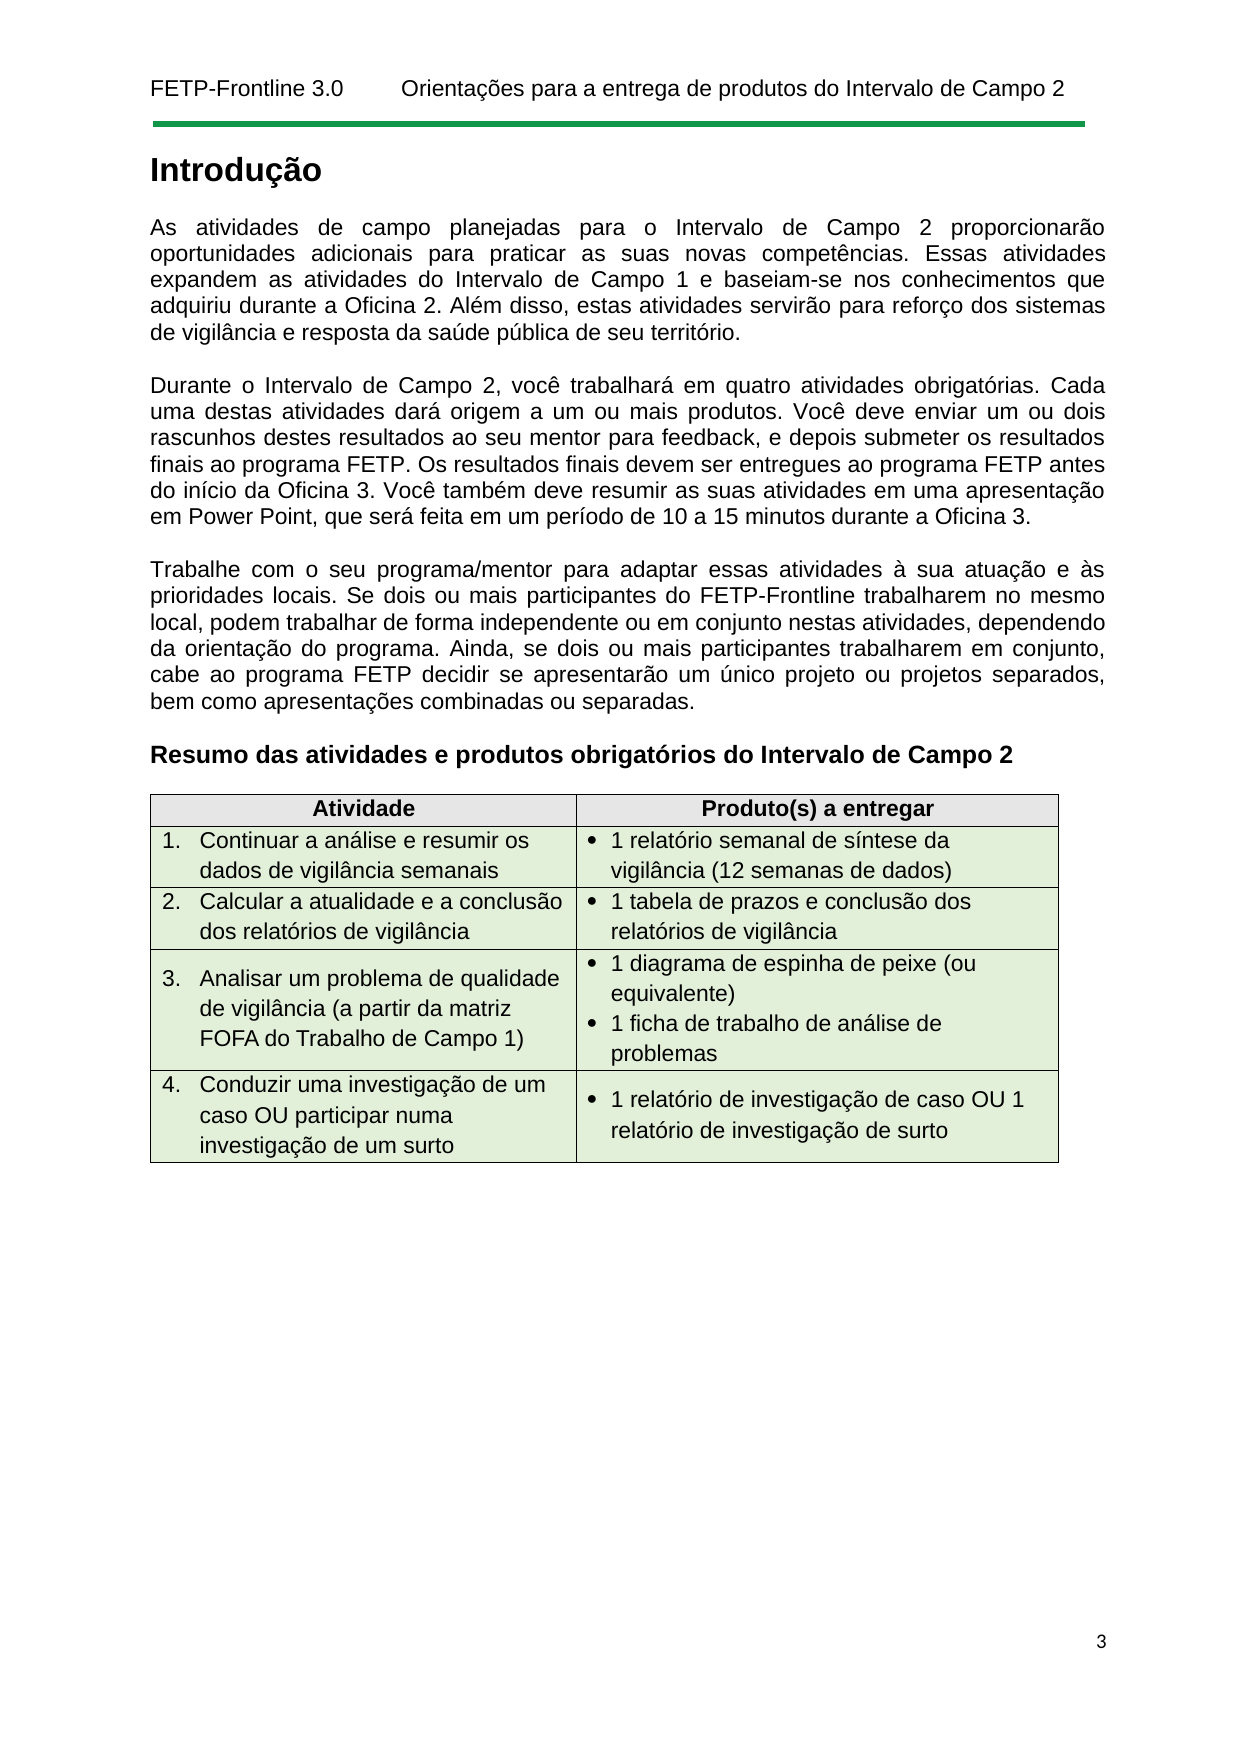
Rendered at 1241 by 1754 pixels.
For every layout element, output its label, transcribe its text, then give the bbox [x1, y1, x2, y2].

text Trabalhe com o seu programa/mentor para adaptar essas atividades à sua atuação e às prioridades locais. Se dois ou mais participantes do FETP-Frontline trabalharem no mesmo local, podem trabalhar de forma independente ou em conjunto nestas atividades, dependendo da orientação do programa. Ainda, se dois ou mais participantes trabalharem em conjunto, cabe ao programa FETP decidir se apresentarão um único projeto ou projetos separados, bem como apresentações combinadas ou separadas. [150, 556, 1106, 714]
table_cell 1 diagrama de espinha de peixe (ou equivalente) 1 ficha de trabalho de análise de problemas [577, 950, 1058, 1070]
table_header Produto(s) a entregar [577, 795, 1058, 826]
table_cell Continuar a análise e resumir os dados de vigilância semanais [151, 827, 576, 887]
table_cell 1 relatório semanal de síntese da vigilância (12 semanas de dados) [577, 827, 1058, 887]
table_cell 1 tabela de prazos e conclusão dos relatórios de vigilância [577, 888, 1058, 948]
text As atividades de campo planejadas para o Intervalo de Campo 2 proporcionarão oportunidades adicionais para praticar as suas novas competências. Essas atividades expandem as atividades do Intervalo de Campo 1 e baseiam-se nos conhecimentos que adquiriu durante a Oficina 2. Além disso, estas atividades servirão para reforço dos sistemas de vigilância e resposta da saúde pública de seu território. [150, 213, 1106, 345]
table_cell Calcular a atualidade e a conclusão dos relatórios de vigilância [151, 888, 576, 948]
table_cell Analisar um problema de qualidade de vigilância (a partir da matriz FOFA do Trabalho de Campo 1) [151, 950, 576, 1070]
text Resumo das atividades e produtos obrigatórios do Intervalo de Campo 2 [150, 741, 1106, 769]
table_header Atividade [151, 795, 576, 826]
title Introdução [150, 150, 1106, 188]
text Durante o Intervalo de Campo 2, você trabalhará em quatro atividades obrigatórias. Cada uma destas atividades dará origem a um ou mais produtos. Você deve enviar um ou dois rascunhos destes resultados ao seu mentor para feedback, e depois submeter os resultados finais ao programa FETP. Os resultados finais devem ser entregues ao programa FETP antes do início da Oficina 3. Você também deve resumir as suas atividades em uma apresentação em Power Point, que será feita em um período de 10 a 15 minutos durante a Oficina 3. [150, 372, 1106, 530]
table_cell Conduzir uma investigação de um caso OU participar numa investigação de um surto [151, 1071, 576, 1162]
table_cell 1 relatório de investigação de caso OU 1 relatório de investigação de surto [577, 1071, 1058, 1162]
